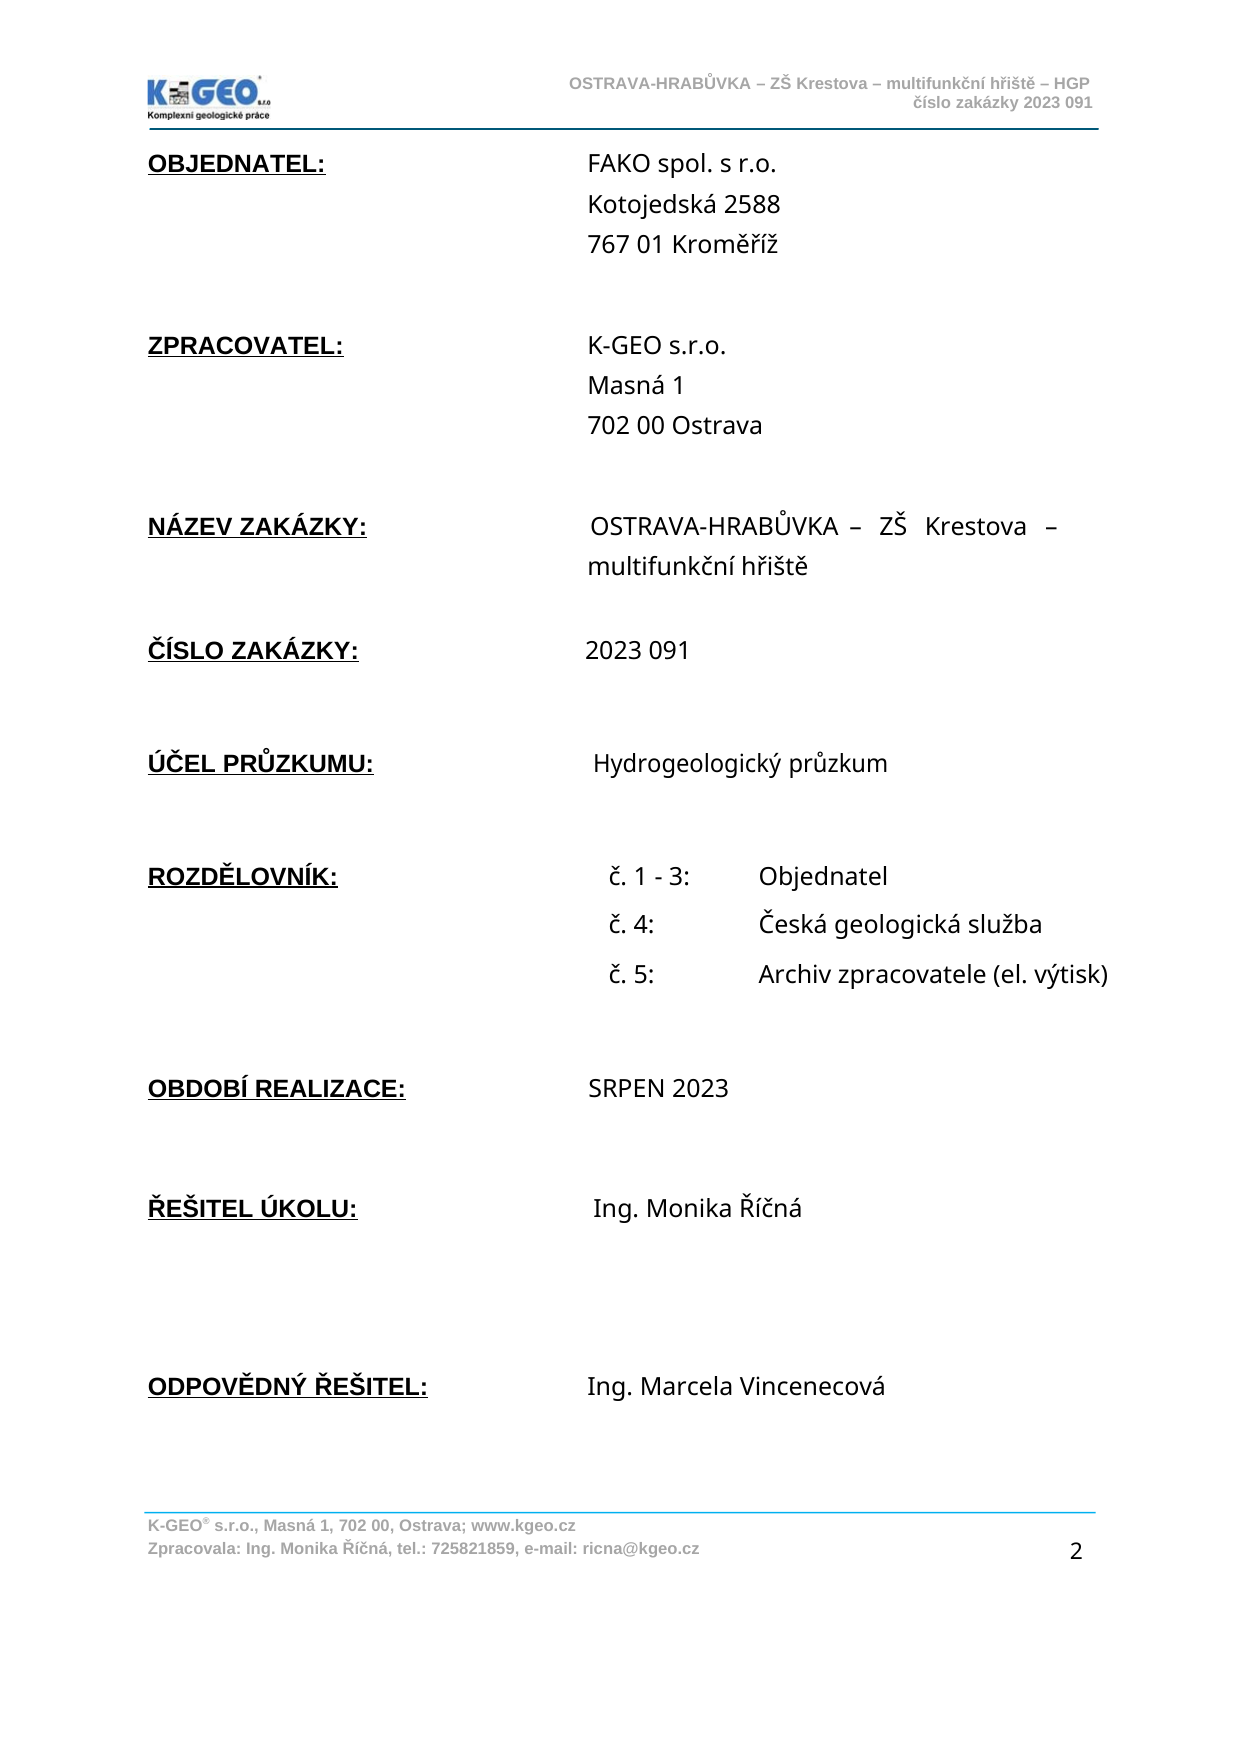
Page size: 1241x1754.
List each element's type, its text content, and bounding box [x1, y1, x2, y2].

text Kotojedská 2588 [587, 186, 1209, 220]
text ODPOVĚDNÝ ŘEŠITEL: Ing. Marcela Vincenecová [148, 1368, 1209, 1403]
text 702 00 Ostrava [587, 408, 1209, 442]
text ROZDĚLOVNÍK: č. 1 - 3: Objednatel [148, 858, 1209, 892]
text ÚČEL PRŮZKUMU: Hydrogeologický průzkum [148, 746, 1209, 780]
text ZPRACOVATEL: K-GEO s.r.o. [148, 327, 1209, 361]
text č. 4: Česká geologická služba [148, 907, 1209, 941]
picture [147, 75, 271, 120]
text Masná 1 [587, 368, 1209, 402]
text ČÍSLO ZAKÁZKY: 2023 091 [148, 633, 1209, 667]
text ŘEŠITEL ÚKOLU: Ing. Monika Říčná [148, 1191, 1209, 1225]
text OBDOBÍ REALIZACE: SRPEN 2023 [148, 1070, 1209, 1104]
text OBJEDNATEL: FAKO spol. s r.o. [148, 146, 1209, 180]
text multifunkční hřiště [587, 549, 1209, 583]
text 767 01 Kroměříž [587, 227, 1209, 261]
text NÁZEV ZAKÁZKY: OSTRAVA-HRABŮVKA – ZŠ Krestova – [148, 508, 1209, 542]
text č. 5: Archiv zpracovatele (el. výtisk) [598, 956, 1209, 990]
